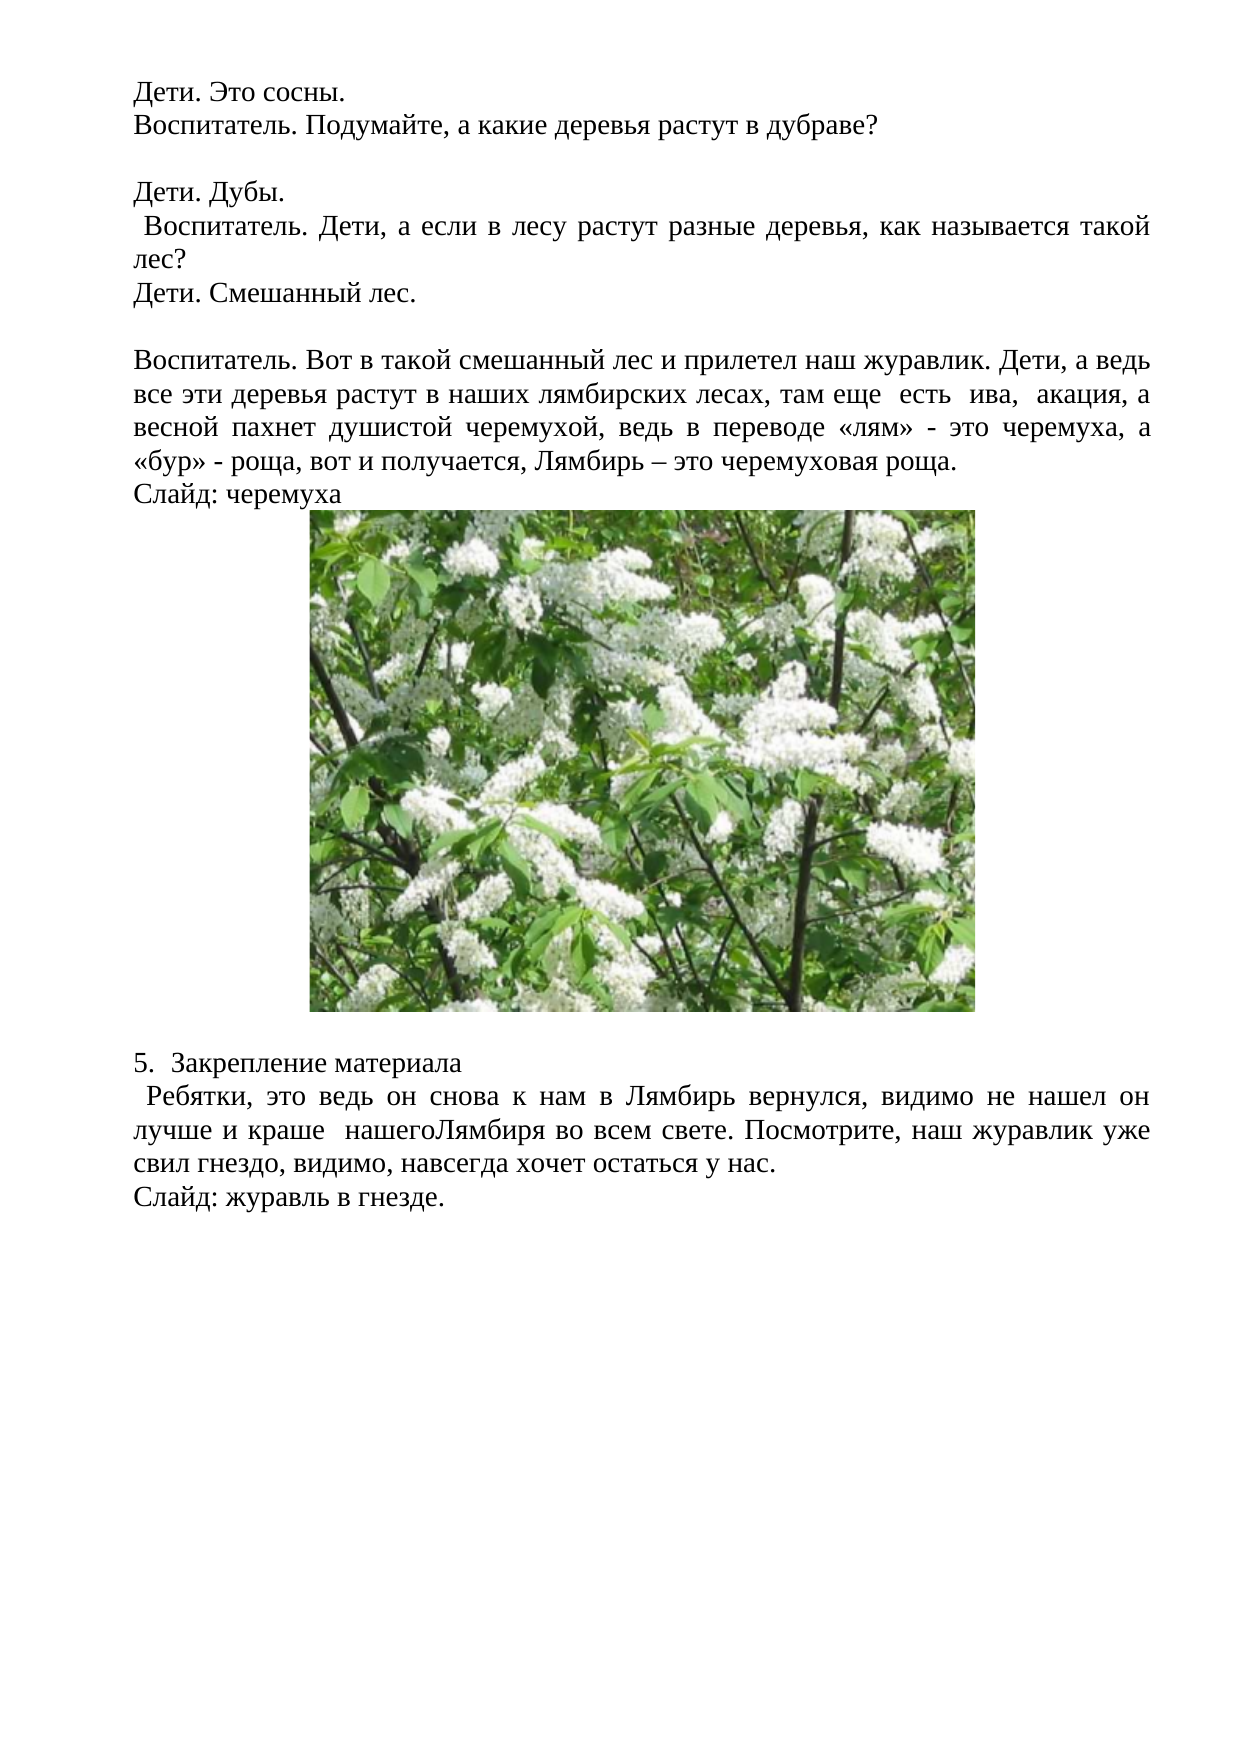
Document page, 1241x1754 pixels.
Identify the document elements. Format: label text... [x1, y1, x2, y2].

text Воспитатель. Подумайте, а какие деревья растут в дубраве? [133, 107, 1152, 141]
text Слайд: журавль в гнезде. [133, 1179, 1152, 1213]
text Дети. Смешанный лес. [133, 275, 1152, 309]
list Закрепление материала [133, 1045, 1152, 1078]
text Дети. Это сосны. [133, 74, 1152, 107]
text Воспитатель. Вот в такой смешанный лес и прилетел наш журавлик. Дети, а ведь все эти деревья растут в наших лямбирских лесах, там еще есть ива, акация, а весной пахнет душистой черемухой, ведь в переводе «лям» - это черемуха, а «бур» - роща, вот и получается, Лямбирь – это черемуховая роща. [133, 342, 1152, 476]
text Слайд: черемуха [133, 476, 1152, 510]
text Ребятки, это ведь он снова к нам в Лямбирь вернулся, видимо не нашел он лучше и краше нашегоЛямбиря во всем свете. Посмотрите, наш журавлик уже свил гнездо, видимо, навсегда хочет остаться у нас. [133, 1078, 1152, 1179]
text Воспитатель. Дети, а если в лесу растут разные деревья, как называется такой лес? [133, 208, 1152, 275]
picture [309, 510, 976, 1012]
text Дети. Дубы. [133, 174, 1152, 208]
